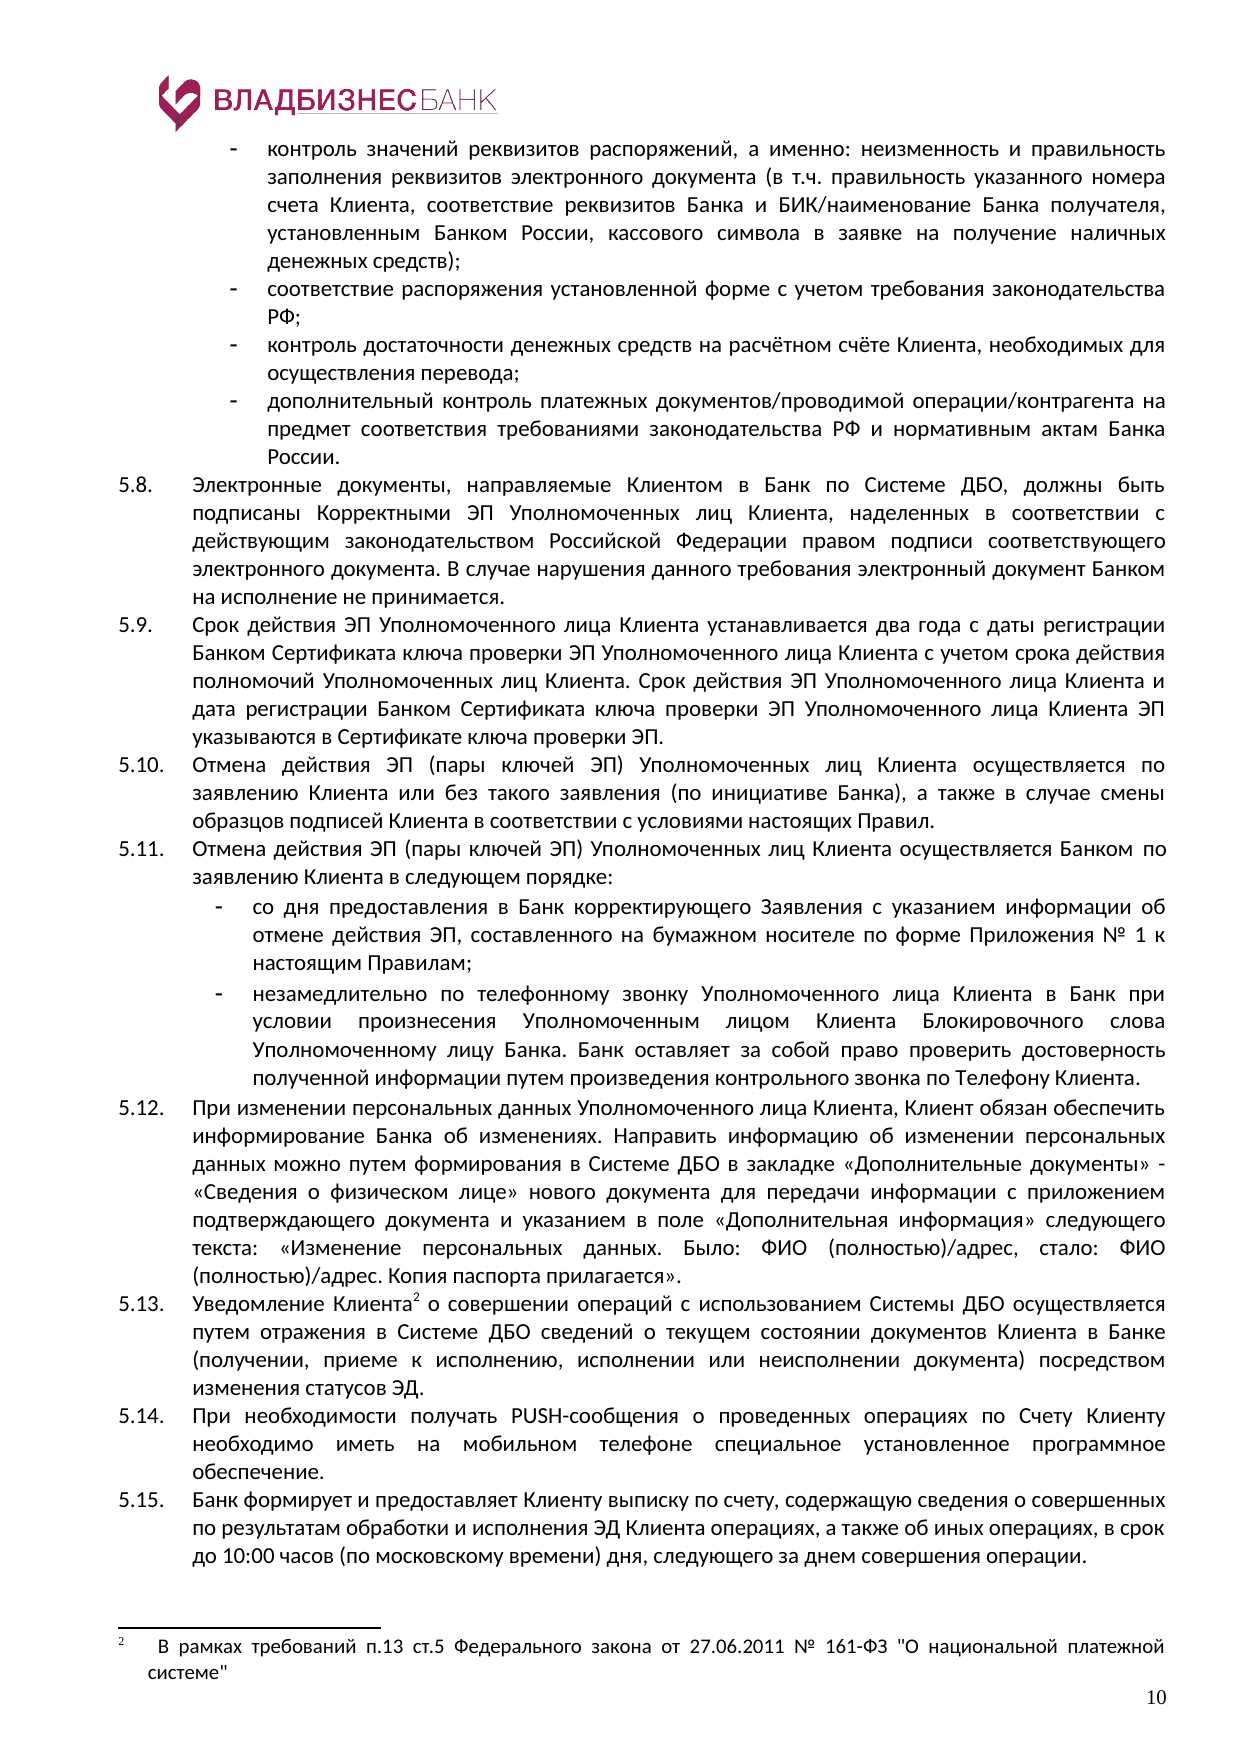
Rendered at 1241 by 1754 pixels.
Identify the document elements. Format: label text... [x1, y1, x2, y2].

picture [118, 75, 538, 134]
list незамедлительно по телефонному звонку Уполномоченного лица Клиента в Банк при условии произнесения Уполномоченным лицом Клиента Блокировочного слова Уполномоченному лицу Банка. Банк оставляет за собой право проверить достоверность полученной информации путем произведения контрольного звонка по Телефону Клиента. [215, 979, 1167, 1091]
list Отмена действия ЭП (пары ключей ЭП) Уполномоченных лиц Клиента осуществляется по заявлению Клиента или без такого заявления (по инициативе Банка), а также в случае смены образцов подписей Клиента в соответствии с условиями настоящих Правил. [118, 750, 1167, 834]
list соответствие распоряжения установленной форме с учетом требования законодательства РФ; [229, 274, 1167, 330]
list контроль достаточности денежных средств на расчётном счёте Клиента, необходимых для осуществления перевода; [229, 330, 1167, 386]
list Срок действия ЭП Уполномоченного лица Клиента устанавливается два года с даты регистрации Банком Сертификата ключа проверки ЭП Уполномоченного лица Клиента с учетом срока действия полномочий Уполномоченных лиц Клиента. Срок действия ЭП Уполномоченного лица Клиента и дата регистрации Банком Сертификата ключа проверки ЭП Уполномоченного лица Клиента ЭП указываются в Сертификате ключа проверки ЭП. [118, 610, 1167, 750]
list дополнительный контроль платежных документов/проводимой операции/контрагента на предмет соответствия требованиями законодательства РФ и нормативным актам Банка России. [229, 386, 1167, 470]
list со дня предоставления в Банк корректирующего Заявления с указанием информации об отмене действия ЭП, составленного на бумажном носителе по форме Приложения № 1 к настоящим Правилам; [215, 892, 1167, 977]
list Отмена действия ЭП (пары ключей ЭП) Уполномоченных лиц Клиента осуществляется Банком по заявлению Клиента в следующем порядке: [118, 834, 1167, 890]
list При необходимости получать PUSH-сообщения о проведенных операциях по Счету Клиенту необходимо иметь на мобильном телефоне специальное установленное программное обеспечение. [118, 1401, 1167, 1485]
list Электронные документы, направляемые Клиентом в Банк по Системе ДБО, должны быть подписаны Корректными ЭП Уполномоченных лиц Клиента, наделенных в соответствии с действующим законодательством Российской Федерации правом подписи соответствующего электронного документа. В случае нарушения данного требования электронный документ Банком на исполнение не принимается. [118, 470, 1167, 610]
list контроль значений реквизитов распоряжений, а именно: неизменность и правильность заполнения реквизитов электронного документа (в т.ч. правильность указанного номера счета Клиента, соответствие реквизитов Банка и БИК/наименование Банка получателя, установленным Банком России, кассового символа в заявке на получение наличных денежных средств); [229, 134, 1167, 274]
list Банк формирует и предоставляет Клиенту выписку по счету, содержащую сведения о совершенных по результатам обработки и исполнения ЭД Клиента операциях, а также об иных операциях, в срок до 10:00 часов (по московскому времени) дня, следующего за днем совершения операции. [118, 1485, 1167, 1569]
list При изменении персональных данных Уполномоченного лица Клиента, Клиент обязан обеспечить информирование Банка об изменениях. Направить информацию об изменении персональных данных можно путем формирования в Системе ДБО в закладке «Дополнительные документы» - «Сведения о физическом лице» нового документа для передачи информации с приложением подтверждающего документа и указанием в поле «Дополнительная информация» следующего текста: «Изменение персональных данных. Было: ФИО (полностью)/адрес, стало: ФИО (полностью)/адрес. Копия паспорта прилагается». [118, 1093, 1167, 1289]
list Уведомление Клиента о совершении операций с использованием Системы ДБО осуществляется путем отражения в Системе ДБО сведений о текущем состоянии документов Клиента в Банке (получении, приеме к исполнению, исполнении или неисполнении документа) посредством изменения статусов ЭД. [118, 1289, 1167, 1401]
